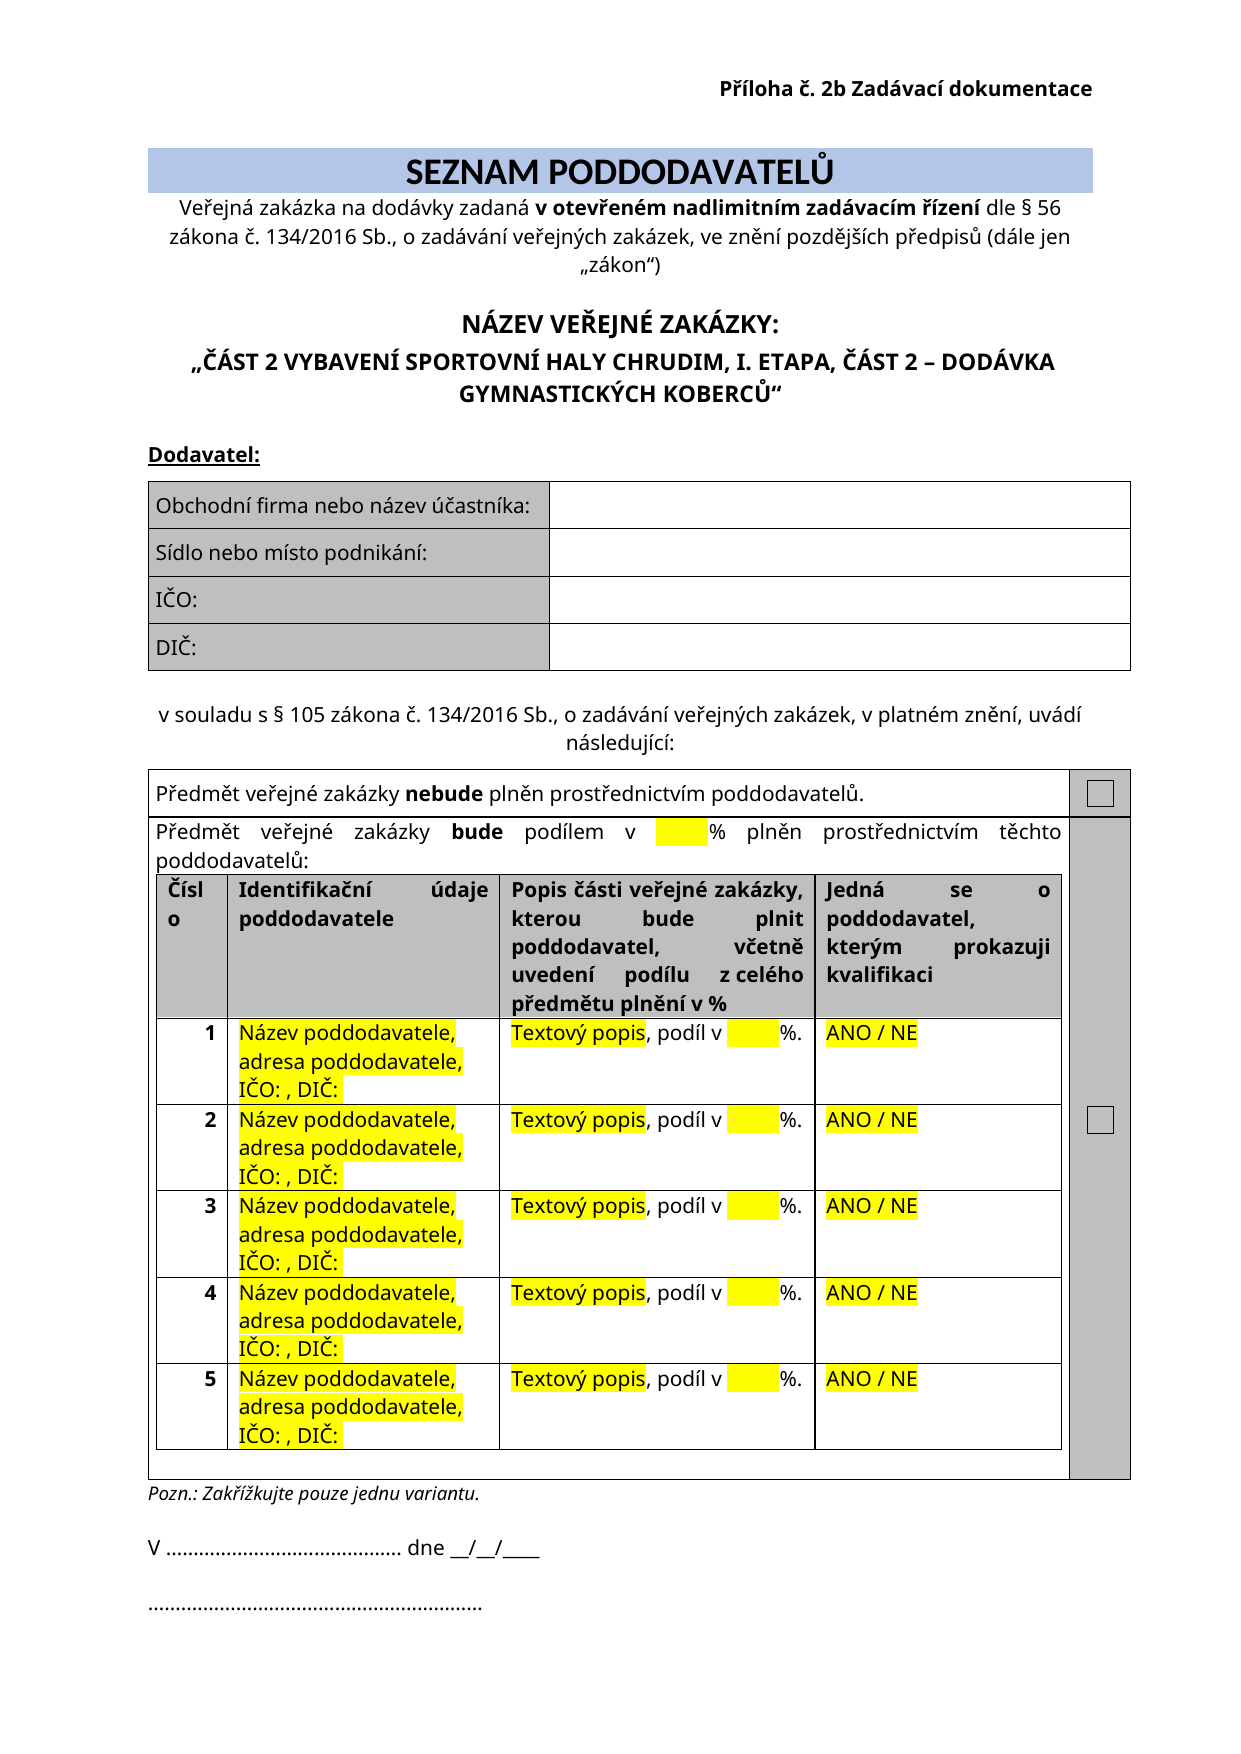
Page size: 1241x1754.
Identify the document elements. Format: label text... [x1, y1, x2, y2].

table_header [1070, 770, 1130, 816]
table_header [550, 482, 1130, 528]
text V ……………………………………. dne __/__/____ [148, 1533, 1093, 1561]
text Pozn.: Zakřížkujte pouze jednu variantu. [148, 1480, 1093, 1506]
table_header Obchodní firma nebo název účastníka: [149, 482, 549, 528]
text SEZNAM PODDODAVATELŮ [148, 148, 1093, 193]
table_cell [550, 577, 1130, 623]
text „část 2 Vybavení sportovní haly chrudim, i. etapa, část 2 – dodávka gymnastických koberců“ [148, 346, 1093, 409]
table_header Předmět veřejné zakázky nebude plněn prostřednictvím poddodavatelů. [149, 770, 1069, 816]
text Dodavatel: [148, 440, 1093, 468]
table_cell Předmět veřejné zakázky bude podílem v % plněn prostřednictvím těchto poddodavatelů: [149, 818, 1069, 1479]
table_cell DIČ: [149, 624, 549, 670]
text …….……………………………………………… [148, 1588, 1093, 1617]
text v souladu s § 105 zákona č. 134/2016 Sb., o zadávání veřejných zakázek, v platném znění, uvádí následující: [148, 700, 1093, 757]
text NÁZEV veřejnÉ zakázkY: [148, 307, 1093, 341]
table_cell [550, 624, 1130, 670]
table_cell [1070, 818, 1130, 1479]
text Veřejná zakázka na dodávky zadaná v otevřeném nadlimitním zadávacím řízení dle § 56 zákona č. 134/2016 Sb., o zadávání veřejných zakázek, ve znění pozdějších předpisů (dále jen „zákon“) [148, 193, 1093, 279]
table_cell Sídlo nebo místo podnikání: [149, 529, 549, 576]
table_cell IČO: [149, 577, 549, 623]
table_cell [550, 529, 1130, 576]
